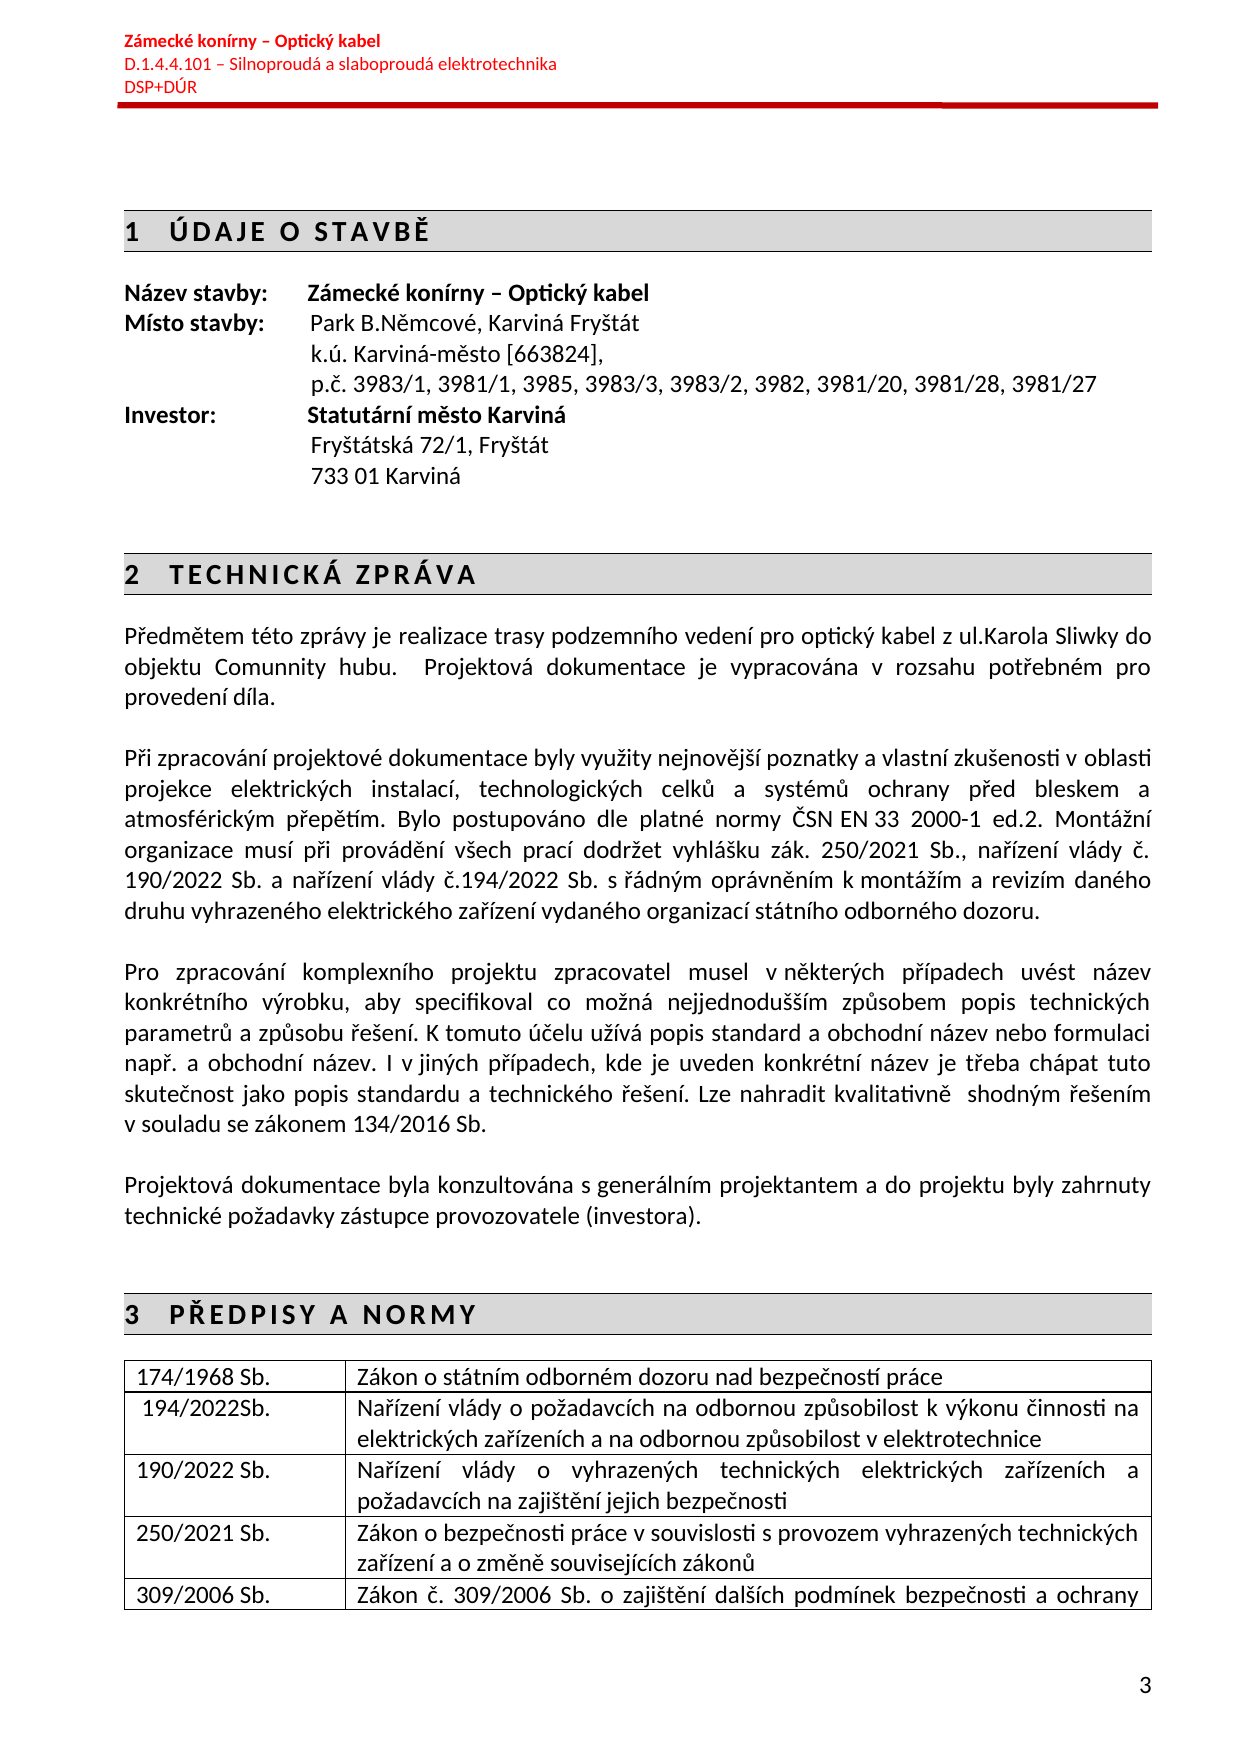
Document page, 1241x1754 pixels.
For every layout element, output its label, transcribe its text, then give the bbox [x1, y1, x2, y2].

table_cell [346, 1579, 1151, 1609]
subtitle Údaje o stavbě [124, 211, 1152, 251]
text Název stavby: Zámecké konírny – Optický kabel [124, 277, 1152, 308]
table_cell 194/2022Sb. [125, 1393, 345, 1453]
text 733 01 Karviná [124, 460, 1152, 491]
table_header Zákon o státním odborném dozoru nad bezpečností práce [346, 1361, 1151, 1391]
text Předmětem této zprávy je realizace trasy podzemního vedení pro optický kabel z ul.Karola Sliwky do objektu Comunnity hubu. Projektová dokumentace je vypracována v rozsahu potřebném pro provedení díla. [124, 620, 1152, 712]
table_cell Nařízení vlády o vyhrazených technických elektrických zařízeních a požadavcích na zajištění jejich bezpečnosti [346, 1455, 1151, 1516]
text p.č. 3983/1, 3981/1, 3985, 3983/3, 3983/2, 3982, 3981/20, 3981/28, 3981/27 [124, 369, 1152, 399]
table_cell 250/2021 Sb. [125, 1517, 345, 1578]
table_cell Zákon o bezpečnosti práce v souvislosti s provozem vyhrazených technických zařízení a o změně souvisejících zákonů [346, 1517, 1151, 1578]
table_header 174/1968 Sb. [125, 1361, 345, 1391]
text k.ú. Karviná-město [663824], [124, 338, 1152, 369]
text Projektová dokumentace byla konzultována s generálním projektantem a do projektu byly zahrnuty technické požadavky zástupce provozovatele (investora). [124, 1169, 1152, 1231]
text Pro zpracování komplexního projektu zpracovatel musel v některých případech uvést název konkrétního výrobku, aby specifikoval co možná nejjednodušším způsobem popis technických parametrů a způsobu řešení. K tomuto účelu užívá popis standard a obchodní název nebo formulaci např. a obchodní název. I v jiných případech, kde je uveden konkrétní název je třeba chápat tuto skutečnost jako popis standardu a technického řešení. Lze nahradit kvalitativně shodným řešením v souladu se zákonem 134/2016 Sb. [124, 956, 1152, 1139]
table_cell 190/2022 Sb. [125, 1455, 345, 1516]
table_cell Nařízení vlády o požadavcích na odbornou způsobilost k výkonu činnosti na elektrických zařízeních a na odbornou způsobilost v elektrotechnice [346, 1393, 1151, 1453]
subtitle Předpisy a normy [124, 1294, 1152, 1334]
table_cell 309/2006 Sb. [125, 1579, 345, 1609]
text Fryštátská 72/1, Fryštát [124, 430, 1152, 460]
subtitle TECHNICKÁ ZPRÁVA [124, 554, 1152, 594]
text Při zpracování projektové dokumentace byly využity nejnovější poznatky a vlastní zkušenosti v oblasti projekce elektrických instalací, technologických celků a systémů ochrany před bleskem a atmosférickým přepětím. Bylo postupováno dle platné normy ČSN EN 33 2000-1 ed.2. Montážní organizace musí při provádění všech prací dodržet vyhlášku zák. 250/2021 Sb., nařízení vlády č. 190/2022 Sb. a nařízení vlády č.194/2022 Sb. s řádným oprávněním k montážím a revizím daného druhu vyhrazeného elektrického zařízení vydaného organizací státního odborného dozoru. [124, 742, 1152, 925]
text Místo stavby: Park B.Němcové, Karviná Fryštát [124, 308, 1152, 338]
text Investor: Statutární město Karviná [124, 399, 1152, 430]
